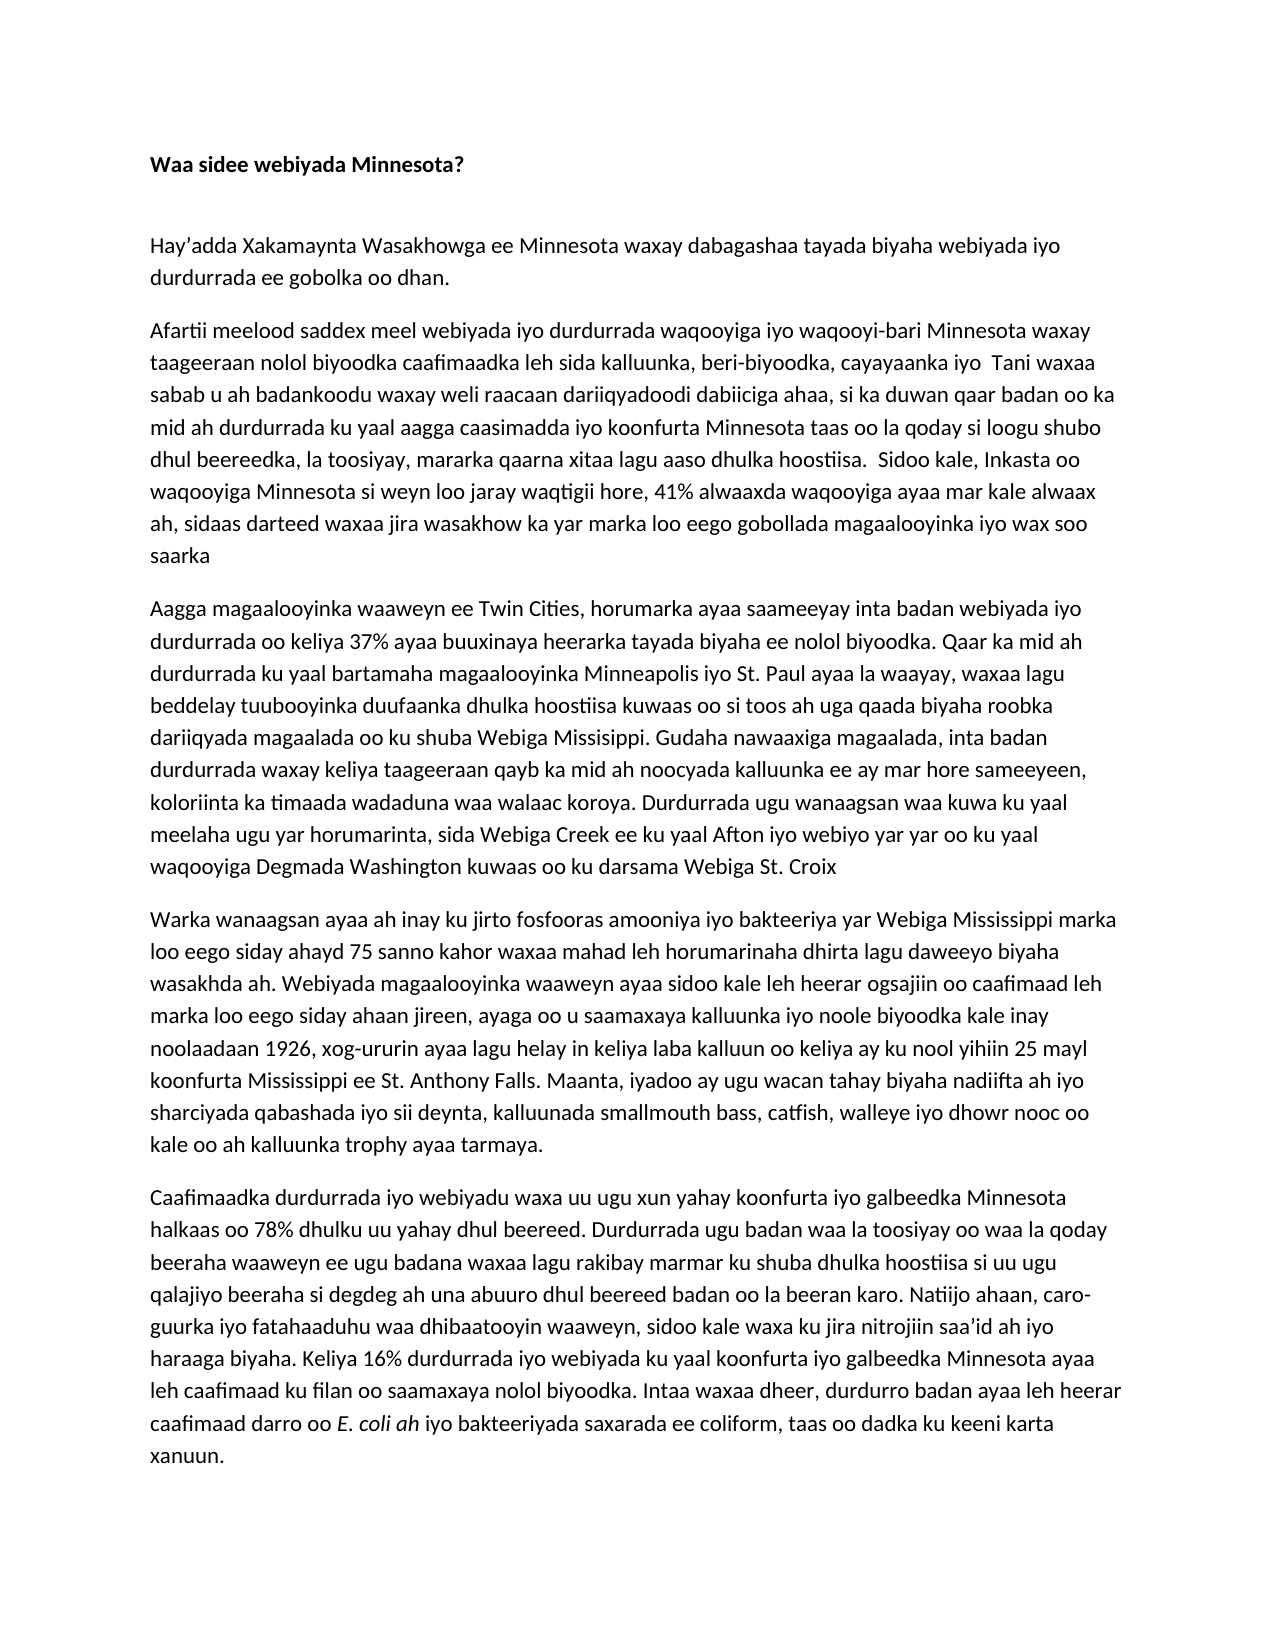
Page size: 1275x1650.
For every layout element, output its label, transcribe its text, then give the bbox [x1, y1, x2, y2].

text Warka wanaagsan ayaa ah inay ku jirto fosfooras amooniya iyo bakteeriya yar Webiga Mississippi marka loo eego siday ahayd 75 sanno kahor waxaa mahad leh horumarinaha dhirta lagu daweeyo biyaha wasakhda ah. Webiyada magaalooyinka waaweyn ayaa sidoo kale leh heerar ogsajiin oo caafimaad leh marka loo eego siday ahaan jireen, ayaga oo u saamaxaya kalluunka iyo noole biyoodka kale inay noolaadaan 1926, xog-ururin ayaa lagu helay in keliya laba kalluun oo keliya ay ku nool yihiin 25 mayl koonfurta Mississippi ee St. Anthony Falls. Maanta, iyadoo ay ugu wacan tahay biyaha nadiifta ah iyo sharciyada qabashada iyo sii deynta, kalluunada smallmouth bass, catfish, walleye iyo dhowr nooc oo kale oo ah kalluunka trophy ayaa tarmaya. [150, 905, 1125, 1158]
text Caafimaadka durdurrada iyo webiyadu waxa uu ugu xun yahay koonfurta iyo galbeedka Minnesota halkaas oo 78% dhulku uu yahay dhul beereed. Durdurrada ugu badan waa la toosiyay oo waa la qoday beeraha waaweyn ee ugu badana waxaa lagu rakibay marmar ku shuba dhulka hoostiisa si uu ugu qalajiyo beeraha si degdeg ah una abuuro dhul beereed badan oo la beeran karo. Natiijo ahaan, caro-guurka iyo fatahaaduhu waa dhibaatooyin waaweyn, sidoo kale waxa ku jira nitrojiin saa’id ah iyo haraaga biyaha. Keliya 16% durdurrada iyo webiyada ku yaal koonfurta iyo galbeedka Minnesota ayaa leh caafimaad ku filan oo saamaxaya nolol biyoodka. Intaa waxaa dheer, durdurro badan ayaa leh heerar caafimaad darro oo E. coli ah iyo bakteeriyada saxarada ee coliform, taas oo dadka ku keeni karta xanuun. [150, 1183, 1125, 1469]
text Aagga magaalooyinka waaweyn ee Twin Cities, horumarka ayaa saameeyay inta badan webiyada iyo durdurrada oo keliya 37% ayaa buuxinaya heerarka tayada biyaha ee nolol biyoodka. Qaar ka mid ah durdurrada ku yaal bartamaha magaalooyinka Minneapolis iyo St. Paul ayaa la waayay, waxaa lagu beddelay tuubooyinka duufaanka dhulka hoostiisa kuwaas oo si toos ah uga qaada biyaha roobka dariiqyada magaalada oo ku shuba Webiga Missisippi. Gudaha nawaaxiga magaalada, inta badan durdurrada waxay keliya taageeraan qayb ka mid ah noocyada kalluunka ee ay mar hore sameeyeen, koloriinta ka timaada wadaduna waa walaac koroya. Durdurrada ugu wanaagsan waa kuwa ku yaal meelaha ugu yar horumarinta, sida Webiga Creek ee ku yaal Afton iyo webiyo yar yar oo ku yaal waqooyiga Degmada Washington kuwaas oo ku darsama Webiga St. Croix [150, 594, 1125, 880]
text Afartii meelood saddex meel webiyada iyo durdurrada waqooyiga iyo waqooyi-bari Minnesota waxay taageeraan nolol biyoodka caafimaadka leh sida kalluunka, beri-biyoodka, cayayaanka iyo Tani waxaa sabab u ah badankoodu waxay weli raacaan dariiqyadoodi dabiiciga ahaa, si ka duwan qaar badan oo ka mid ah durdurrada ku yaal aagga caasimadda iyo koonfurta Minnesota taas oo la qoday si loogu shubo dhul beereedka, la toosiyay, mararka qaarna xitaa lagu aaso dhulka hoostiisa. Sidoo kale, Inkasta oo waqooyiga Minnesota si weyn loo jaray waqtigii hore, 41% alwaaxda waqooyiga ayaa mar kale alwaax ah, sidaas darteed waxaa jira wasakhow ka yar marka loo eego gobollada magaalooyinka iyo wax soo saarka [150, 316, 1125, 569]
text Hay’adda Xakamaynta Wasakhowga ee Minnesota waxay dabagashaa tayada biyaha webiyada iyo durdurrada ee gobolka oo dhan. [150, 231, 1125, 291]
text Waa sidee webiyada Minnesota? [150, 150, 1125, 178]
